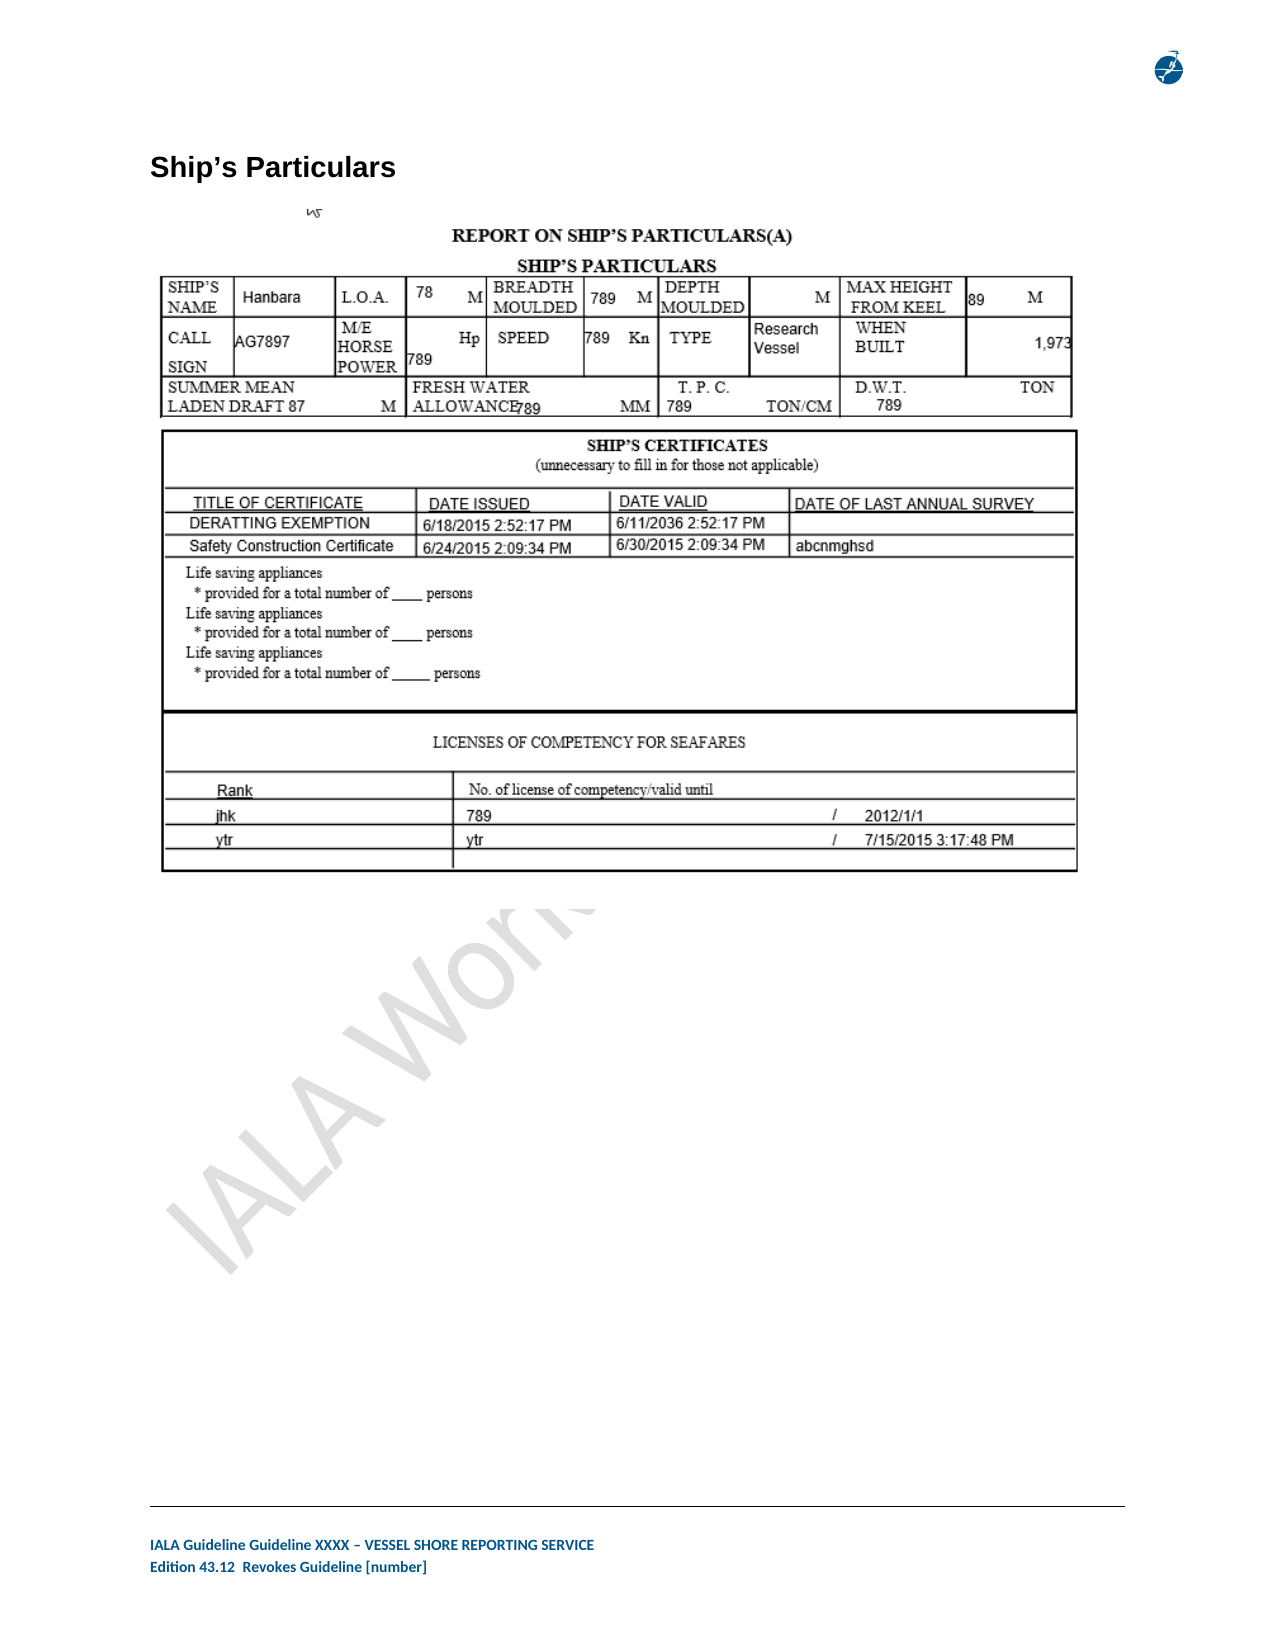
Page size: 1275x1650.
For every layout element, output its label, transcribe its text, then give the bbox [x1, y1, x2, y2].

text Ship’s Particulars [150, 150, 1125, 183]
picture [150, 209, 1125, 909]
picture [1123, 0, 1242, 119]
